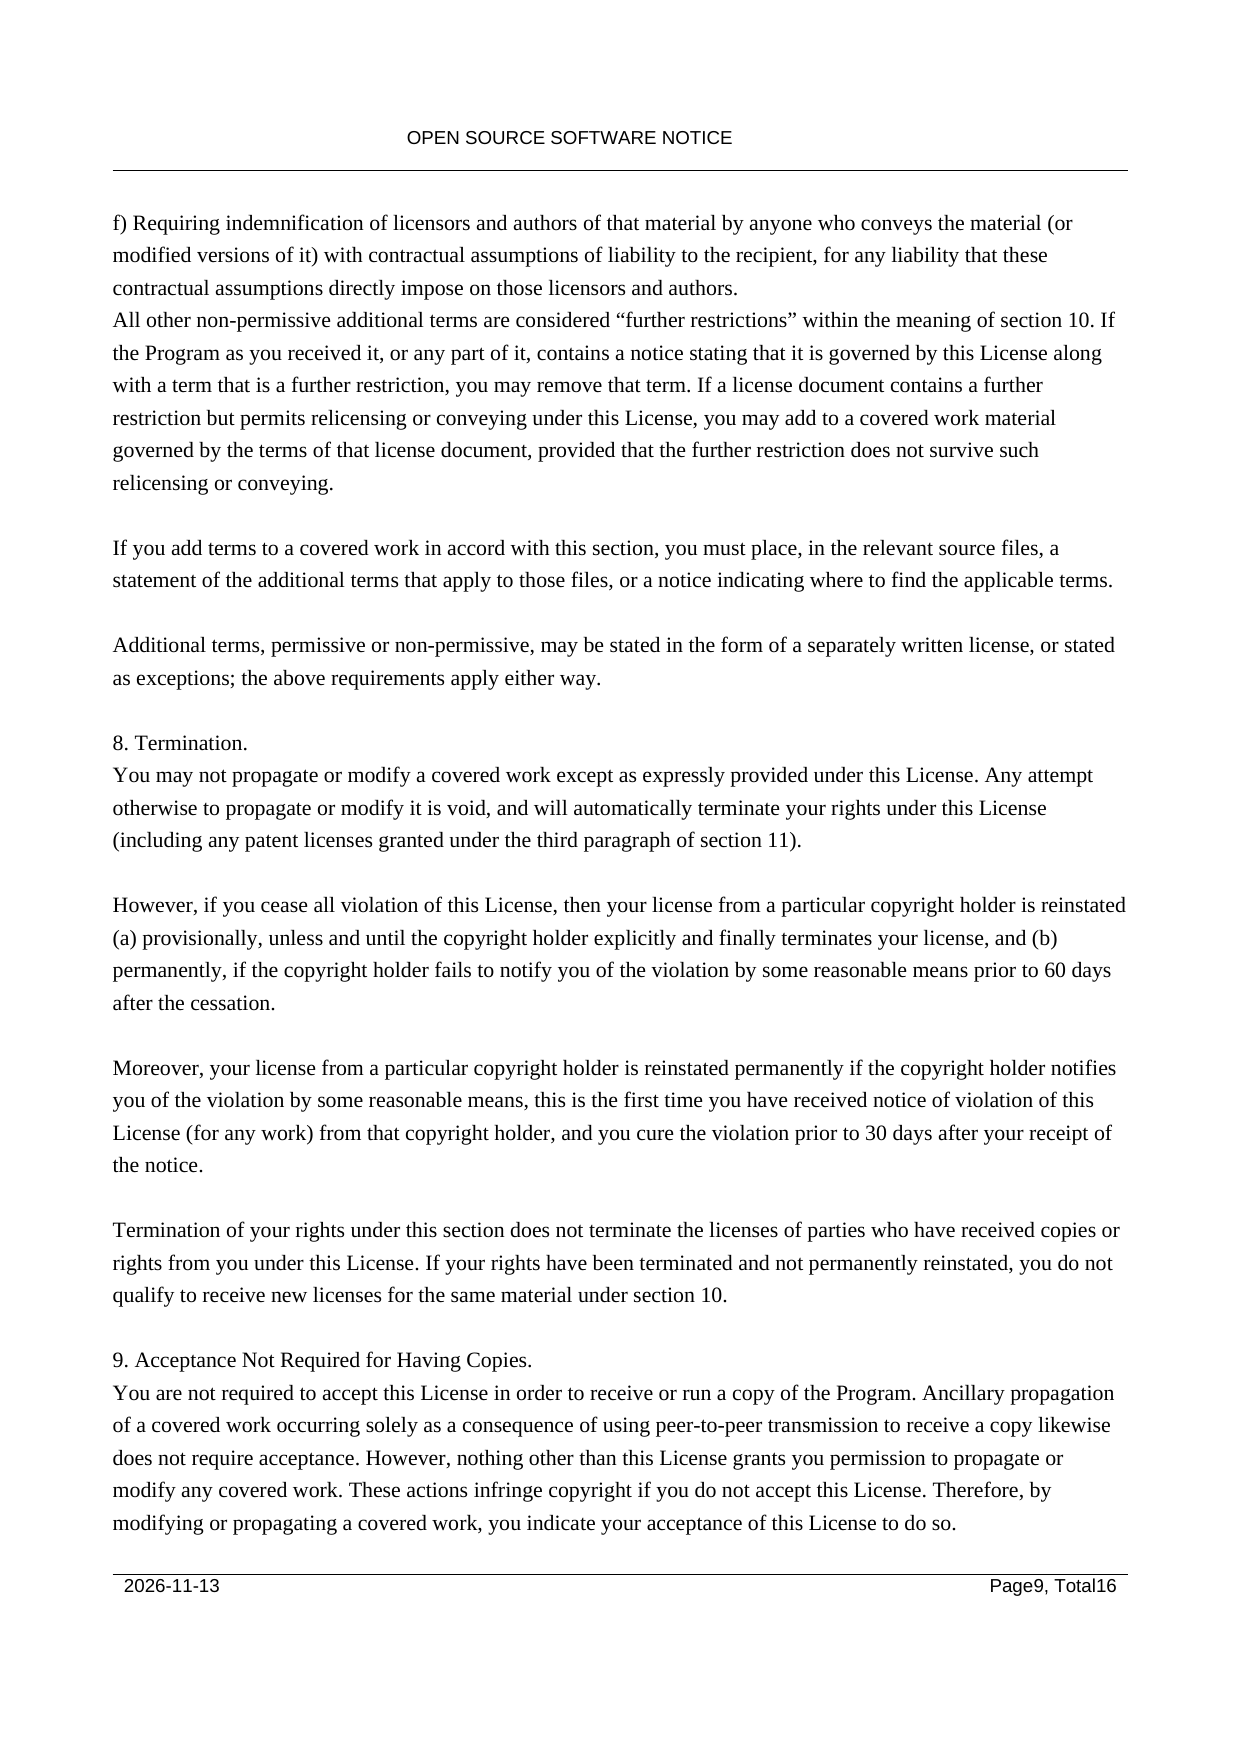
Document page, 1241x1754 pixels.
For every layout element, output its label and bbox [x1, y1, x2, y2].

text [112, 206, 1128, 1539]
